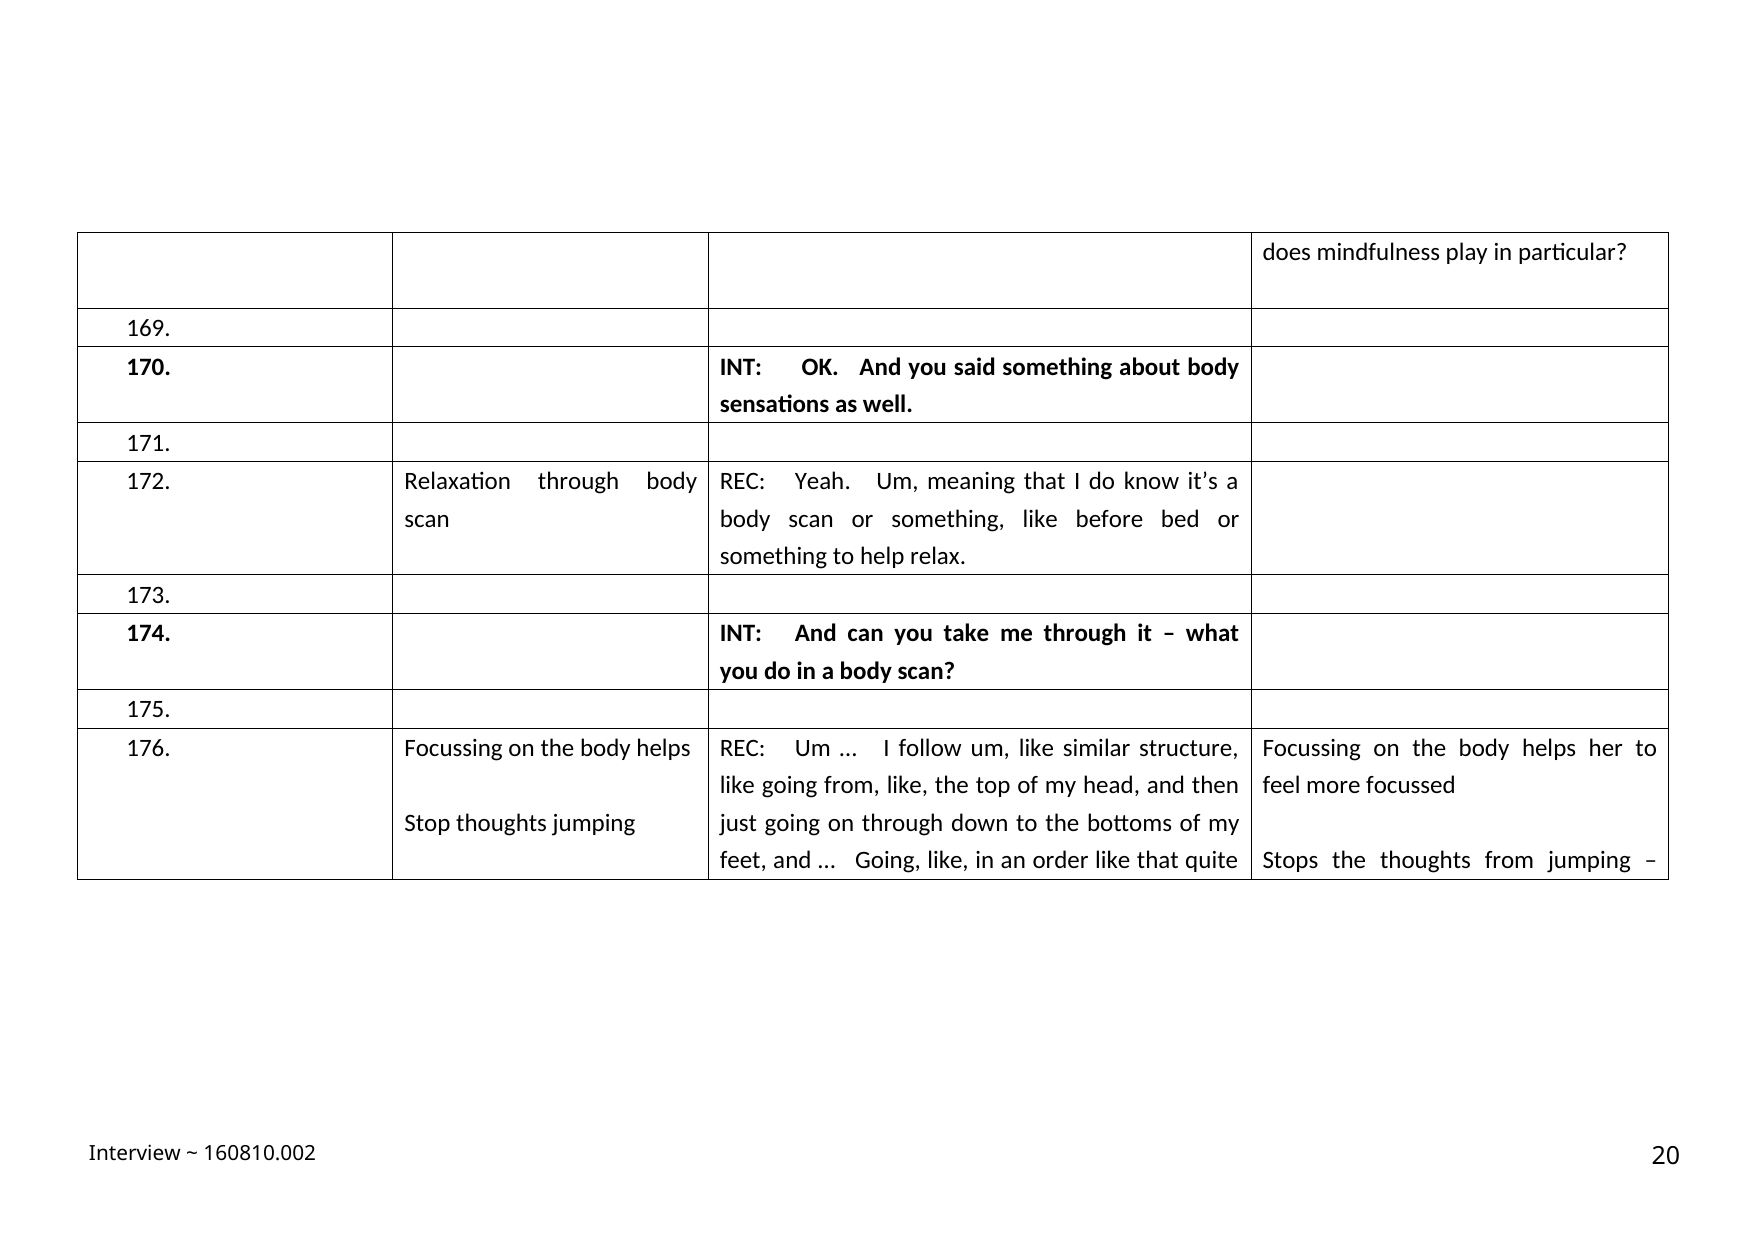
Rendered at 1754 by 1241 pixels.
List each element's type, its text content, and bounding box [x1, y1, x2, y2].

table_cell [78, 347, 392, 422]
table_cell [709, 575, 1251, 613]
table_cell [78, 423, 392, 461]
table_cell [393, 614, 708, 689]
table_cell [78, 462, 392, 574]
table_cell [709, 309, 1251, 346]
table_cell [1252, 347, 1668, 422]
table_cell REC: Yeah. Um, meaning that I do know it’s a body scan or something, like before bed or something to help relax. [709, 462, 1251, 574]
table_cell [1252, 614, 1668, 689]
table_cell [1252, 729, 1668, 878]
table_cell [393, 690, 708, 727]
table_cell [393, 347, 708, 422]
table_cell [78, 614, 392, 689]
table_cell [393, 309, 708, 346]
table_cell [78, 729, 392, 878]
table_cell INT: OK. And you said something about body sensations as well. [709, 347, 1251, 422]
table_cell [1252, 423, 1668, 461]
table_cell [709, 690, 1251, 727]
table_cell [1252, 690, 1668, 727]
table_cell [1252, 462, 1668, 574]
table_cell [1252, 233, 1668, 308]
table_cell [709, 233, 1251, 308]
table_cell [393, 575, 708, 613]
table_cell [393, 729, 708, 878]
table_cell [709, 729, 1251, 878]
table_cell [709, 423, 1251, 461]
table_cell [393, 423, 708, 461]
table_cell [393, 233, 708, 308]
table_cell [1252, 309, 1668, 346]
table_cell [78, 309, 392, 346]
table_cell [78, 233, 392, 308]
table_cell [78, 575, 392, 613]
table_cell Relaxation through body scan [393, 462, 708, 574]
table_cell [78, 690, 392, 727]
table_cell [1252, 575, 1668, 613]
table_cell INT: And can you take me through it – what you do in a body scan? [709, 614, 1251, 689]
